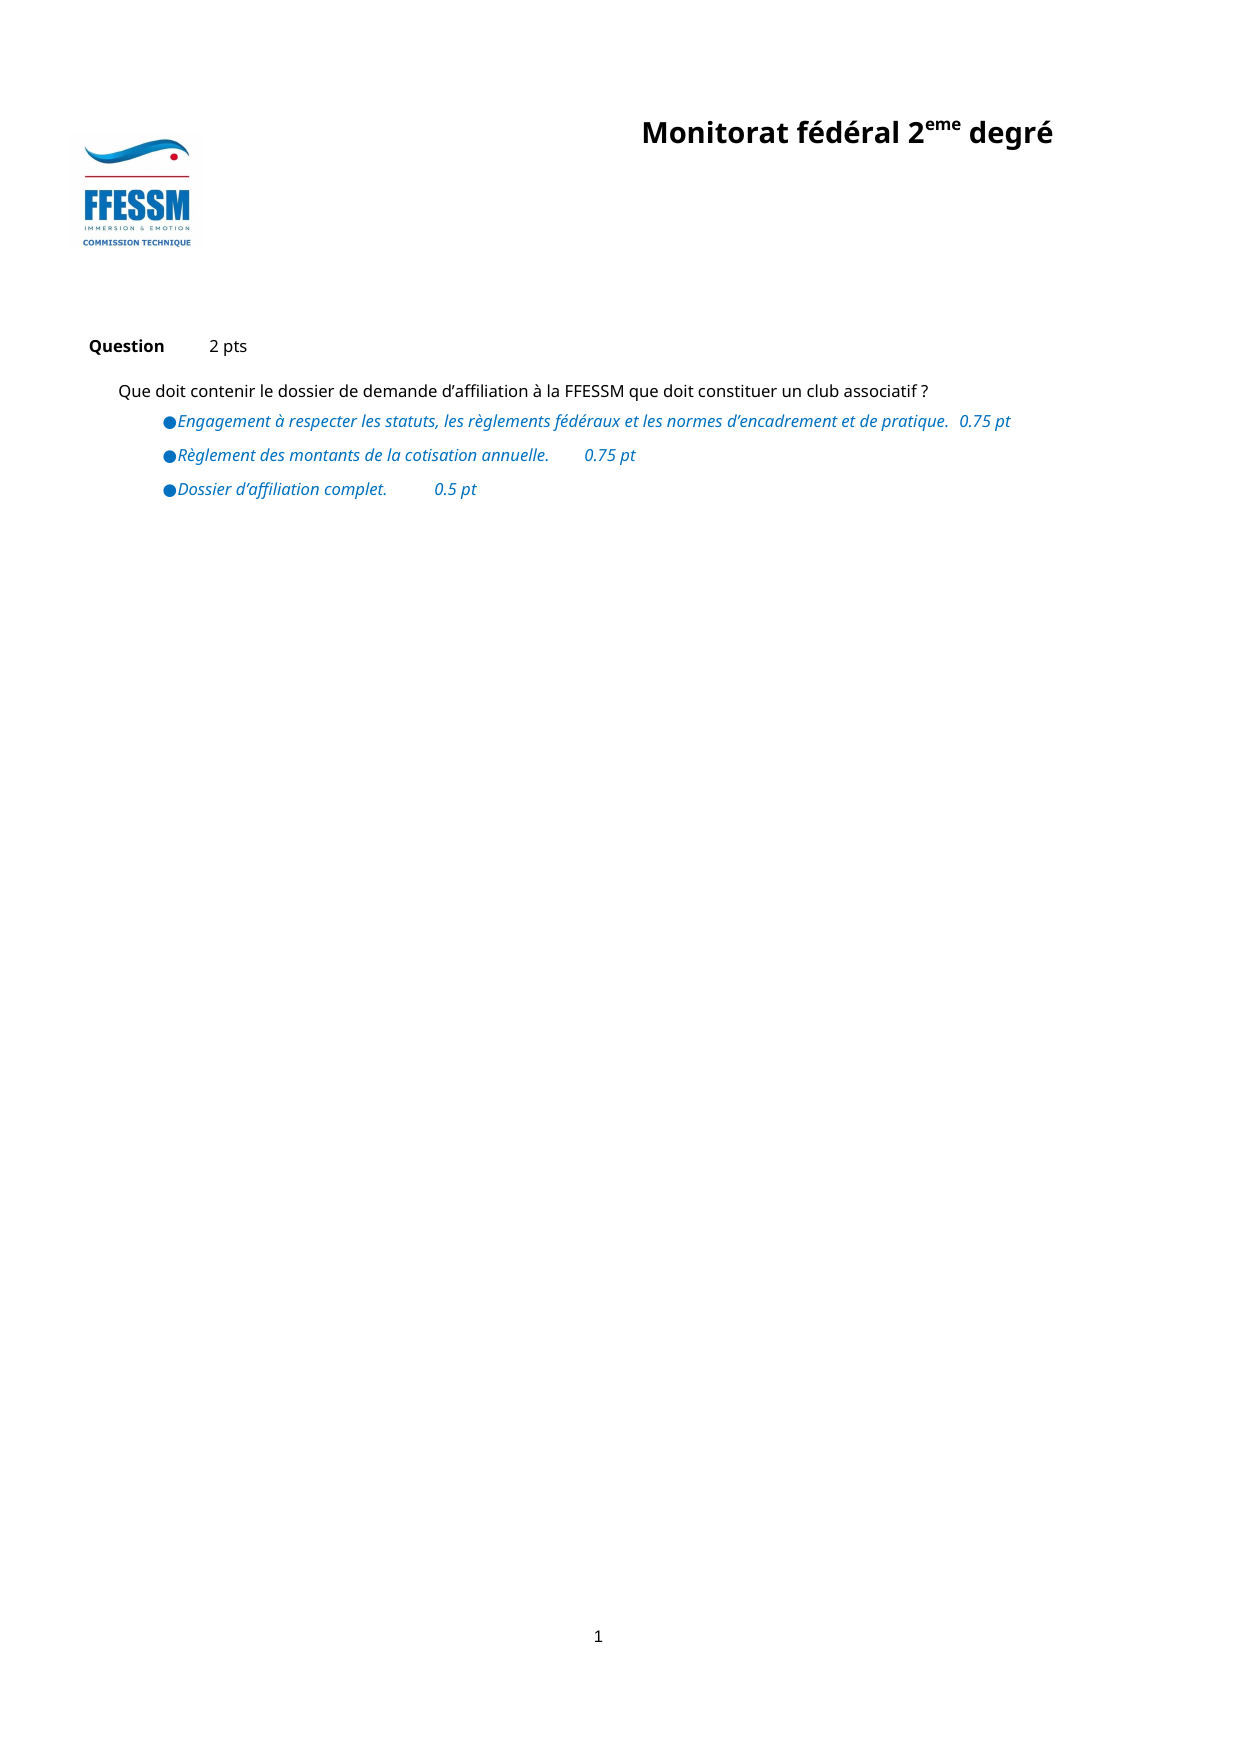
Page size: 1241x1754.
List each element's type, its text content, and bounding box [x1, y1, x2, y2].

text Question 2 pts [89, 335, 1137, 357]
text Que doit contenir le dossier de demande d’affiliation à la FFESSM que doit constituer un club associatif ? [118, 380, 1078, 403]
picture [70, 132, 204, 248]
list Règlement des montants de la cotisation annuelle. 0.75 pt [162, 437, 1137, 471]
list Engagement à respecter les statuts, les règlements fédéraux et les normes d’encadrement et de pratique. 0.75 pt [162, 403, 1122, 437]
list Dossier d’affiliation complet. 0.5 pt [162, 471, 1137, 505]
